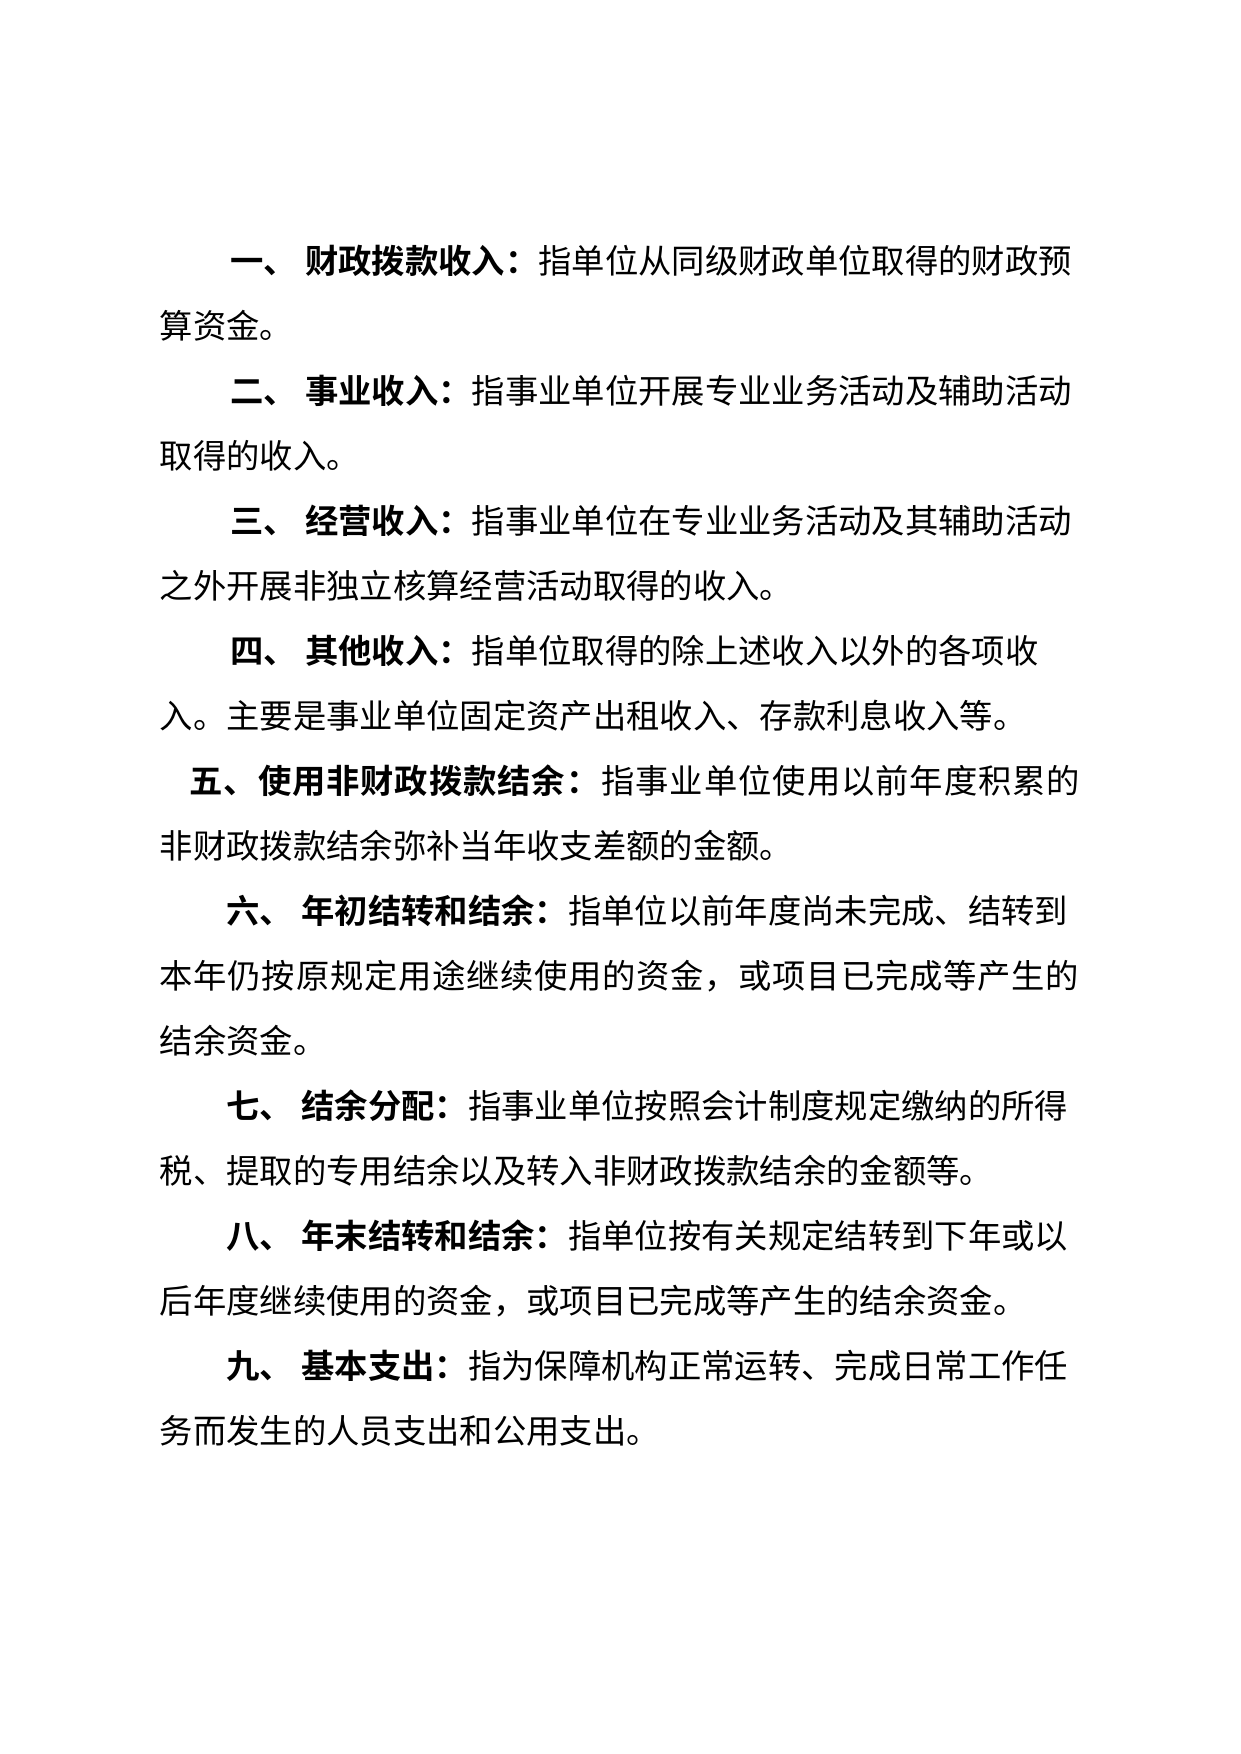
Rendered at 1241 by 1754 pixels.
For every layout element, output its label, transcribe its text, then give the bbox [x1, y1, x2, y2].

text 后年度继续使用的资金，或项目已完成等产生的结余资金。 [159, 1267, 1081, 1332]
text 本年仍按原规定用途继续使用的资金，或项目已完成等产生的结余资金。 [159, 942, 1081, 1072]
list 经营收入：指事业单位在专业业务活动及其辅助活动 [230, 487, 1081, 552]
text 取得的收入。 [159, 422, 1081, 487]
list 其他收入：指单位取得的除上述收入以外的各项收 [230, 617, 1081, 682]
text 算资金。 [159, 292, 1081, 357]
list 年初结转和结余：指单位以前年度尚未完成、结转到 [226, 877, 1081, 942]
text 税、提取的专用结余以及转入非财政拨款结余的金额等。 [159, 1137, 1081, 1202]
list 年末结转和结余：指单位按有关规定结转到下年或以 [226, 1202, 1081, 1267]
list 财政拨款收入：指单位从同级财政单位取得的财政预 [230, 227, 1081, 292]
list 基本支出：指为保障机构正常运转、完成日常工作任 [226, 1332, 1081, 1397]
list 事业收入：指事业单位开展专业业务活动及辅助活动 [230, 357, 1081, 422]
text 五、使用非财政拨款结余：指事业单位使用以前年度积累的非财政拨款结余弥补当年收支差额的金额。 [159, 747, 1081, 877]
text 务而发生的人员支出和公用支出。 [159, 1397, 1081, 1462]
text 之外开展非独立核算经营活动取得的收入。 [159, 552, 1081, 617]
text 入。主要是事业单位固定资产出租收入、存款利息收入等。 [159, 682, 1081, 747]
list 结余分配：指事业单位按照会计制度规定缴纳的所得 [226, 1072, 1081, 1137]
